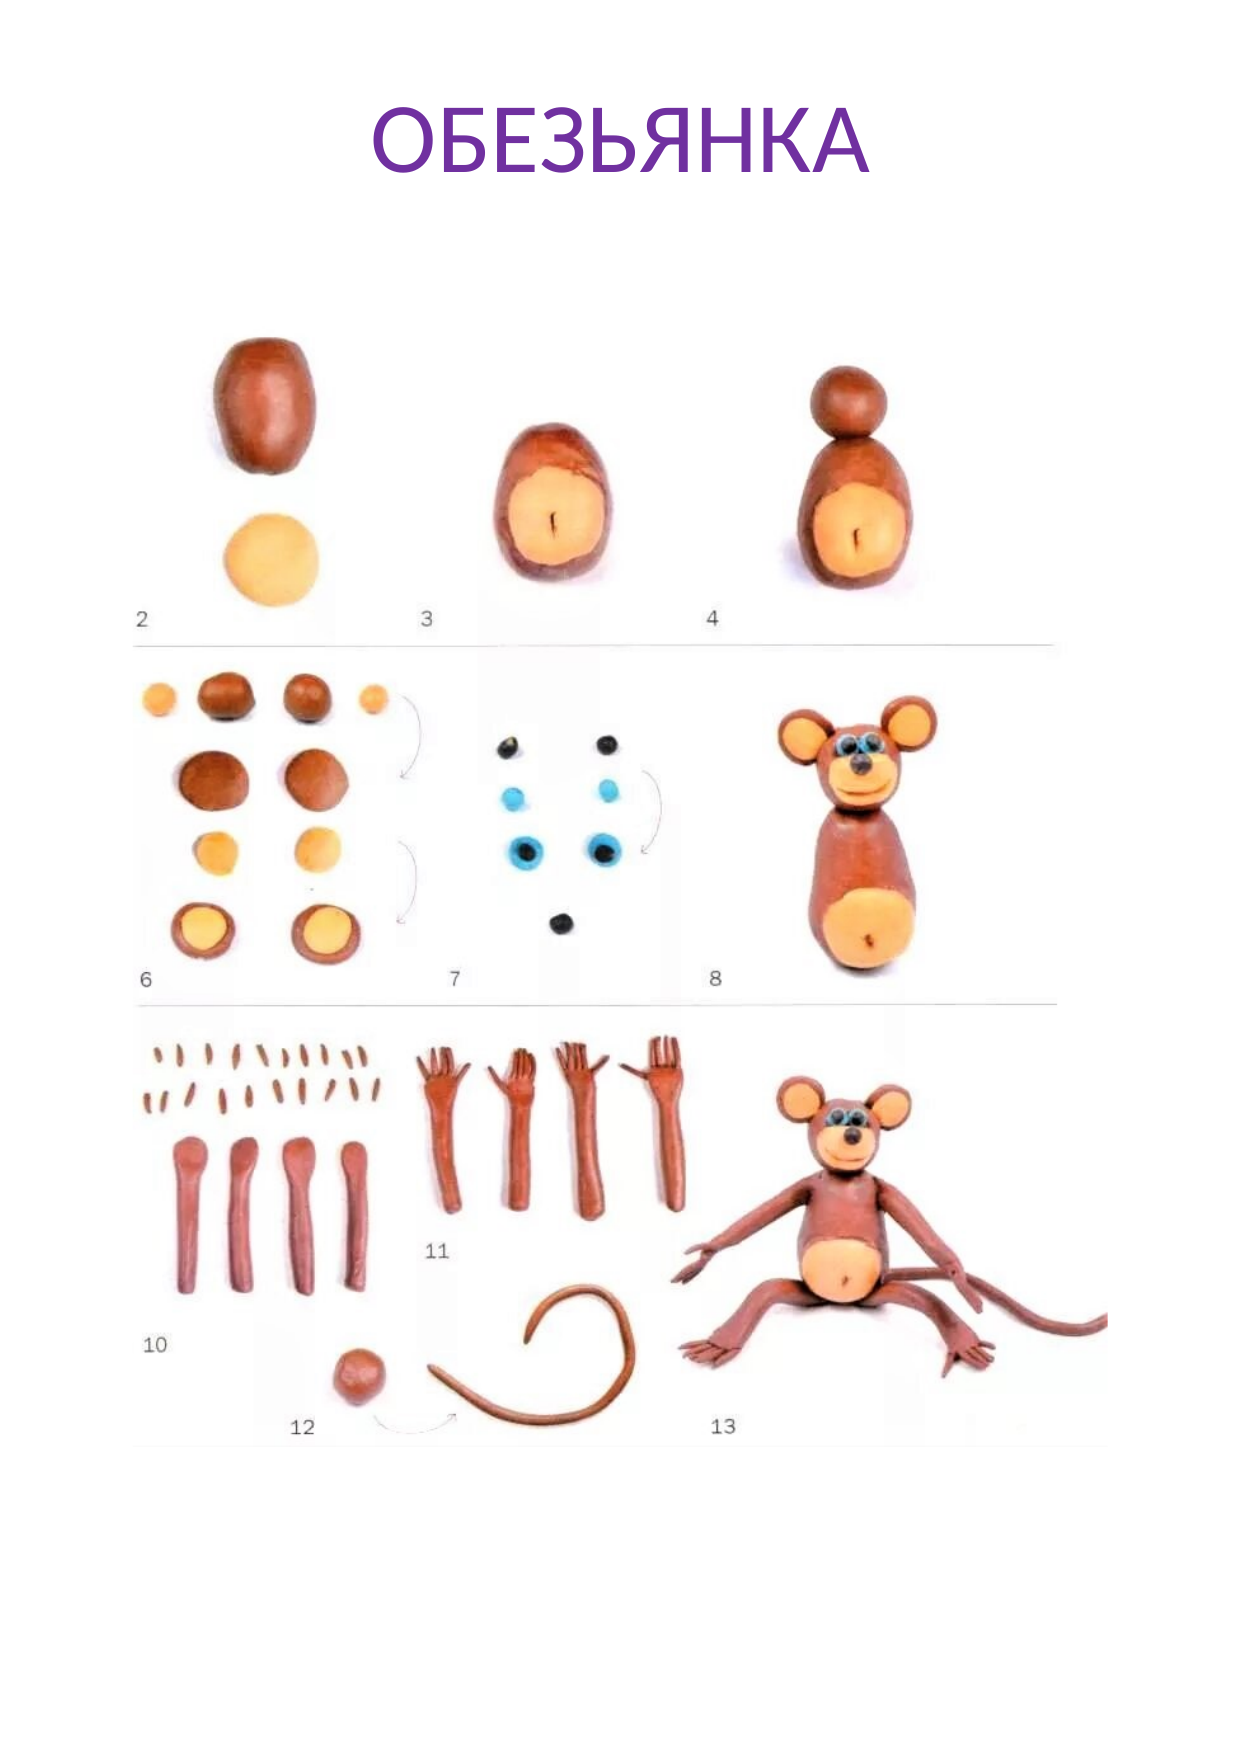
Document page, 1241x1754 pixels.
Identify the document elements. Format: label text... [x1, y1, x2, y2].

picture [132, 317, 1108, 1447]
text ОБЕЗЬЯНКА [75, 75, 1165, 197]
